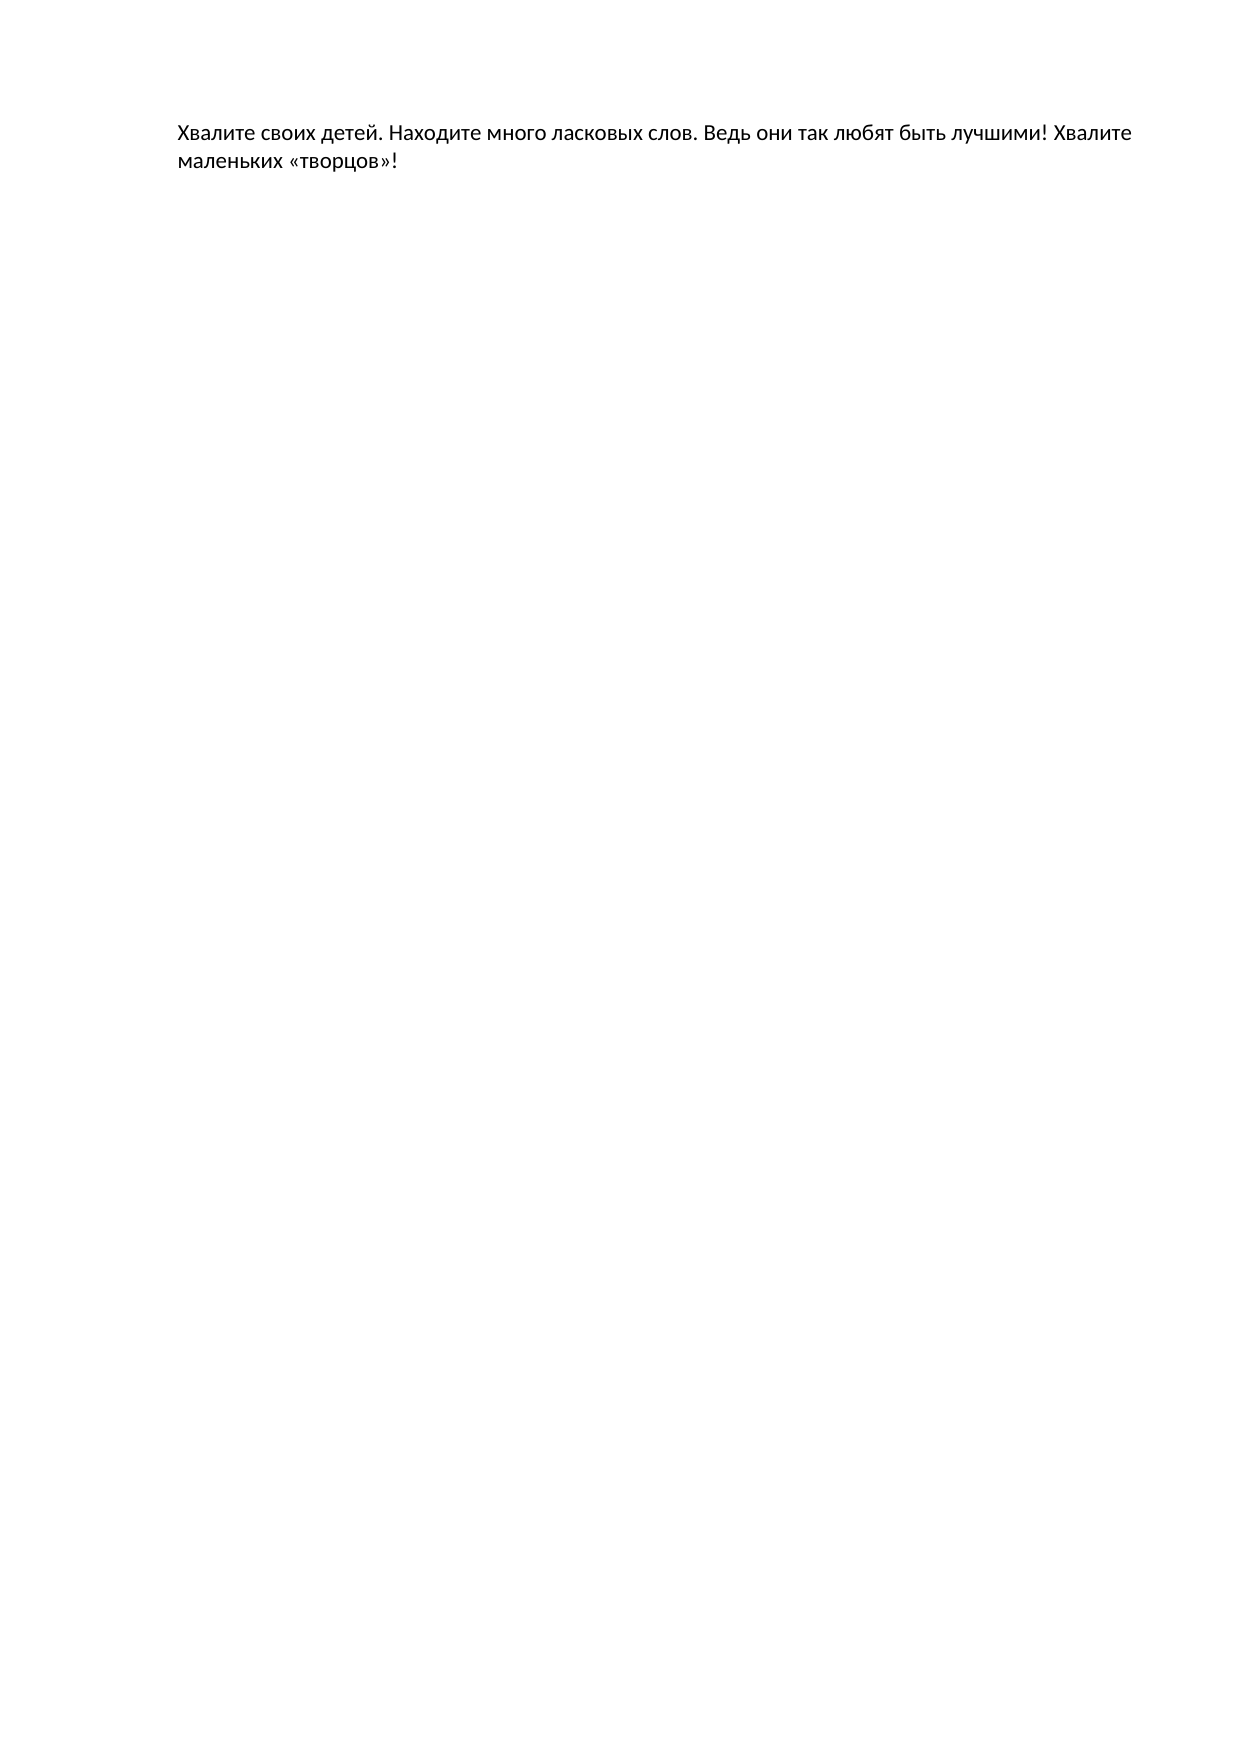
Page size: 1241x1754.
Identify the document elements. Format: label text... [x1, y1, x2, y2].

text Хвалите своих детей. Находите много ласковых слов. Ведь они так любят быть лучшими! Хвалите маленьких «творцов»! [177, 118, 1152, 174]
